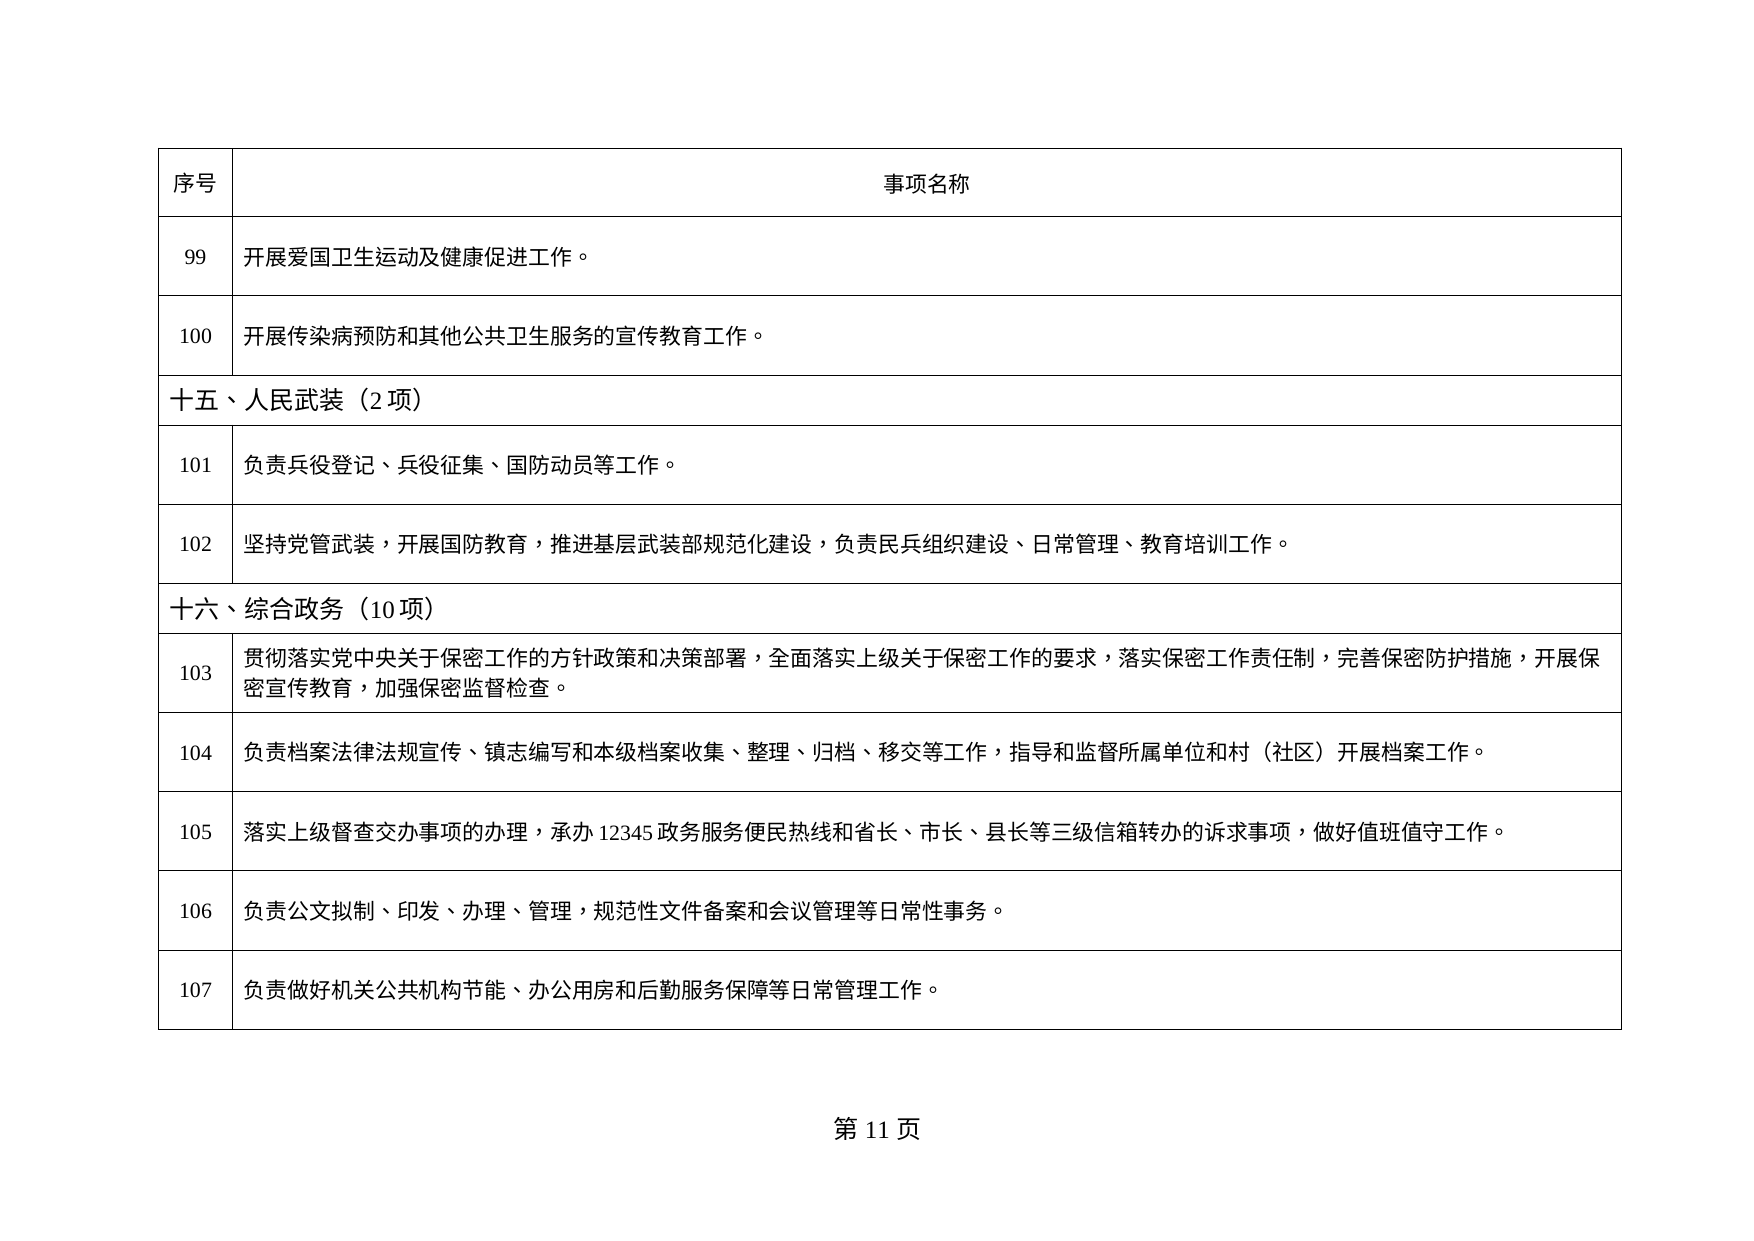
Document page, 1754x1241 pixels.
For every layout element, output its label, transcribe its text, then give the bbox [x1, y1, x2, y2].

table_cell 102 [159, 505, 232, 583]
table_cell 104 [159, 713, 232, 791]
table_cell 十六、综合政务（10项） [159, 584, 1621, 633]
table_cell 十五、人民武装（2项） [159, 376, 1621, 424]
table_header 事项名称 [233, 149, 1621, 216]
table_cell 101 [159, 426, 232, 504]
table_cell 负责做好机关公共机构节能、办公用房和后勤服务保障等日常管理工作。 [233, 951, 1621, 1029]
table_cell 开展传染病预防和其他公共卫生服务的宣传教育工作。 [233, 296, 1621, 374]
table_cell 负责公文拟制、印发、办理、管理，规范性文件备案和会议管理等日常性事务。 [233, 871, 1621, 949]
table_cell 负责档案法律法规宣传、镇志编写和本级档案收集、整理、归档、移交等工作，指导和监督所属单位和村（社区）开展档案工作。 [233, 713, 1621, 791]
table_cell 100 [159, 296, 232, 374]
table_cell 105 [159, 792, 232, 870]
table_cell 103 [159, 634, 232, 712]
table_cell 开展爱国卫生运动及健康促进工作。 [233, 217, 1621, 295]
table_cell 坚持党管武装，开展国防教育，推进基层武装部规范化建设，负责民兵组织建设、日常管理、教育培训工作。 [233, 505, 1621, 583]
table_cell 贯彻落实党中央关于保密工作的方针政策和决策部署，全面落实上级关于保密工作的要求，落实保密工作责任制，完善保密防护措施，开展保密宣传教育，加强保密监督检查。 [233, 634, 1621, 712]
table_cell 99 [159, 217, 232, 295]
table_cell 106 [159, 871, 232, 949]
table_cell 负责兵役登记、兵役征集、国防动员等工作。 [233, 426, 1621, 504]
table_cell 落实上级督查交办事项的办理，承办12345政务服务便民热线和省长、市长、县长等三级信箱转办的诉求事项，做好值班值守工作。 [233, 792, 1621, 870]
table_cell 107 [159, 951, 232, 1029]
table_header 序号 [159, 149, 232, 216]
